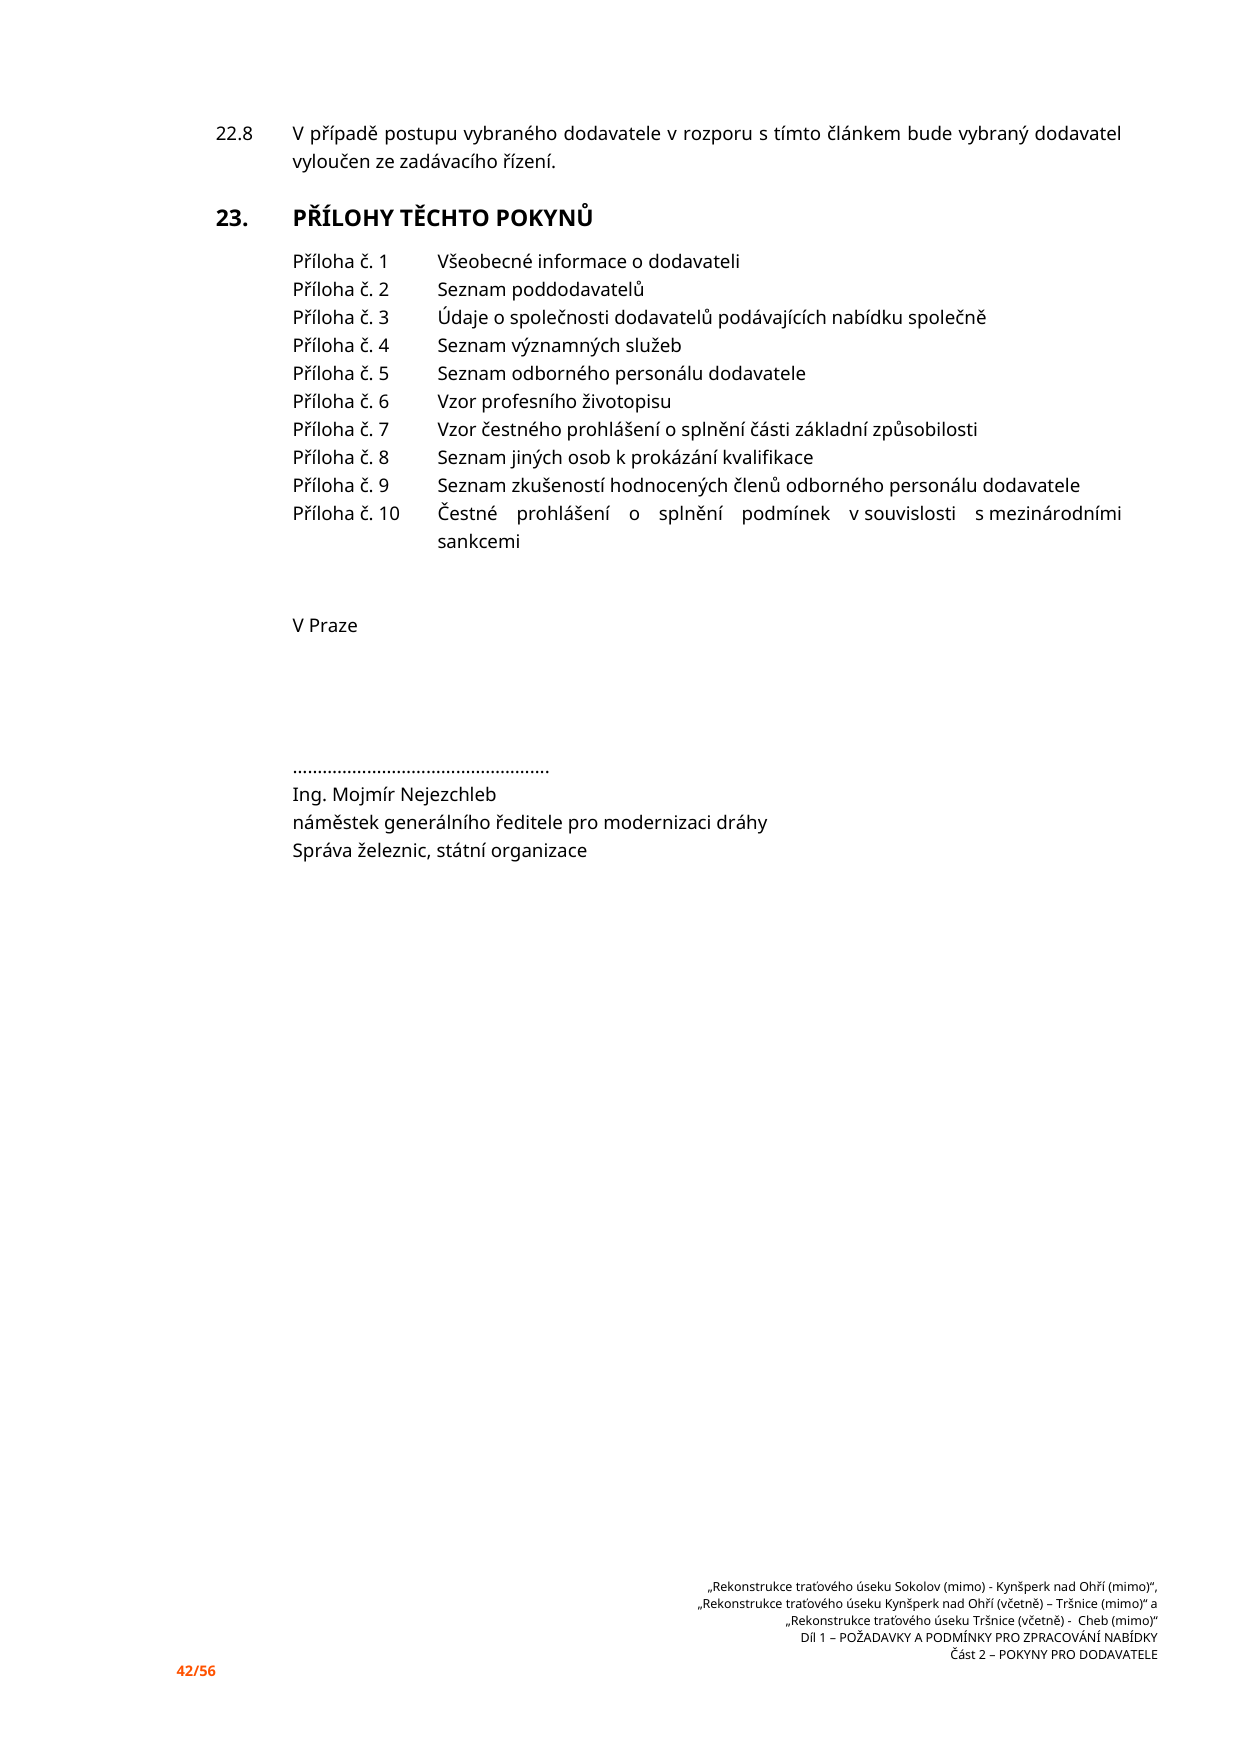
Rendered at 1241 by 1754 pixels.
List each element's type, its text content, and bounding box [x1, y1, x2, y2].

text Příloha č. 4 Seznam významných služeb [292, 333, 1122, 358]
text Příloha č. 5 Seznam odborného personálu dodavatele [292, 361, 1122, 386]
text Příloha č. 8 Seznam jiných osob k prokázání kvalifikace [292, 445, 1122, 470]
text Příloha č. 3 Údaje o společnosti dodavatelů podávajících nabídku společně [292, 304, 1122, 330]
text Příloha č. 6 Vzor profesního životopisu [292, 389, 1122, 414]
text Ing. Mojmír Nejezchleb [292, 781, 1122, 806]
text Správa železnic, státní organizace [292, 837, 1122, 862]
text ……………………………………………. [292, 753, 1122, 778]
text PŘÍLOHY TĚCHTO POKYNŮ [216, 202, 1122, 233]
text V Praze [292, 613, 1122, 638]
text Příloha č. 10 Čestné prohlášení o splnění podmínek v souvislosti s mezinárodními sankcemi [292, 501, 1122, 554]
text V případě postupu vybraného dodavatele v rozporu s tímto článkem bude vybraný dodavatel vyloučen ze zadávacího řízení. [216, 121, 1122, 174]
text Příloha č. 1 Všeobecné informace o dodavateli [292, 248, 1122, 274]
text Příloha č. 9 Seznam zkušeností hodnocených členů odborného personálu dodavatele [292, 473, 1122, 498]
text náměstek generálního ředitele pro modernizaci dráhy [292, 809, 1122, 834]
text Příloha č. 2 Seznam poddodavatelů [292, 277, 1122, 302]
text Příloha č. 7 Vzor čestného prohlášení o splnění části základní způsobilosti [292, 417, 1122, 442]
